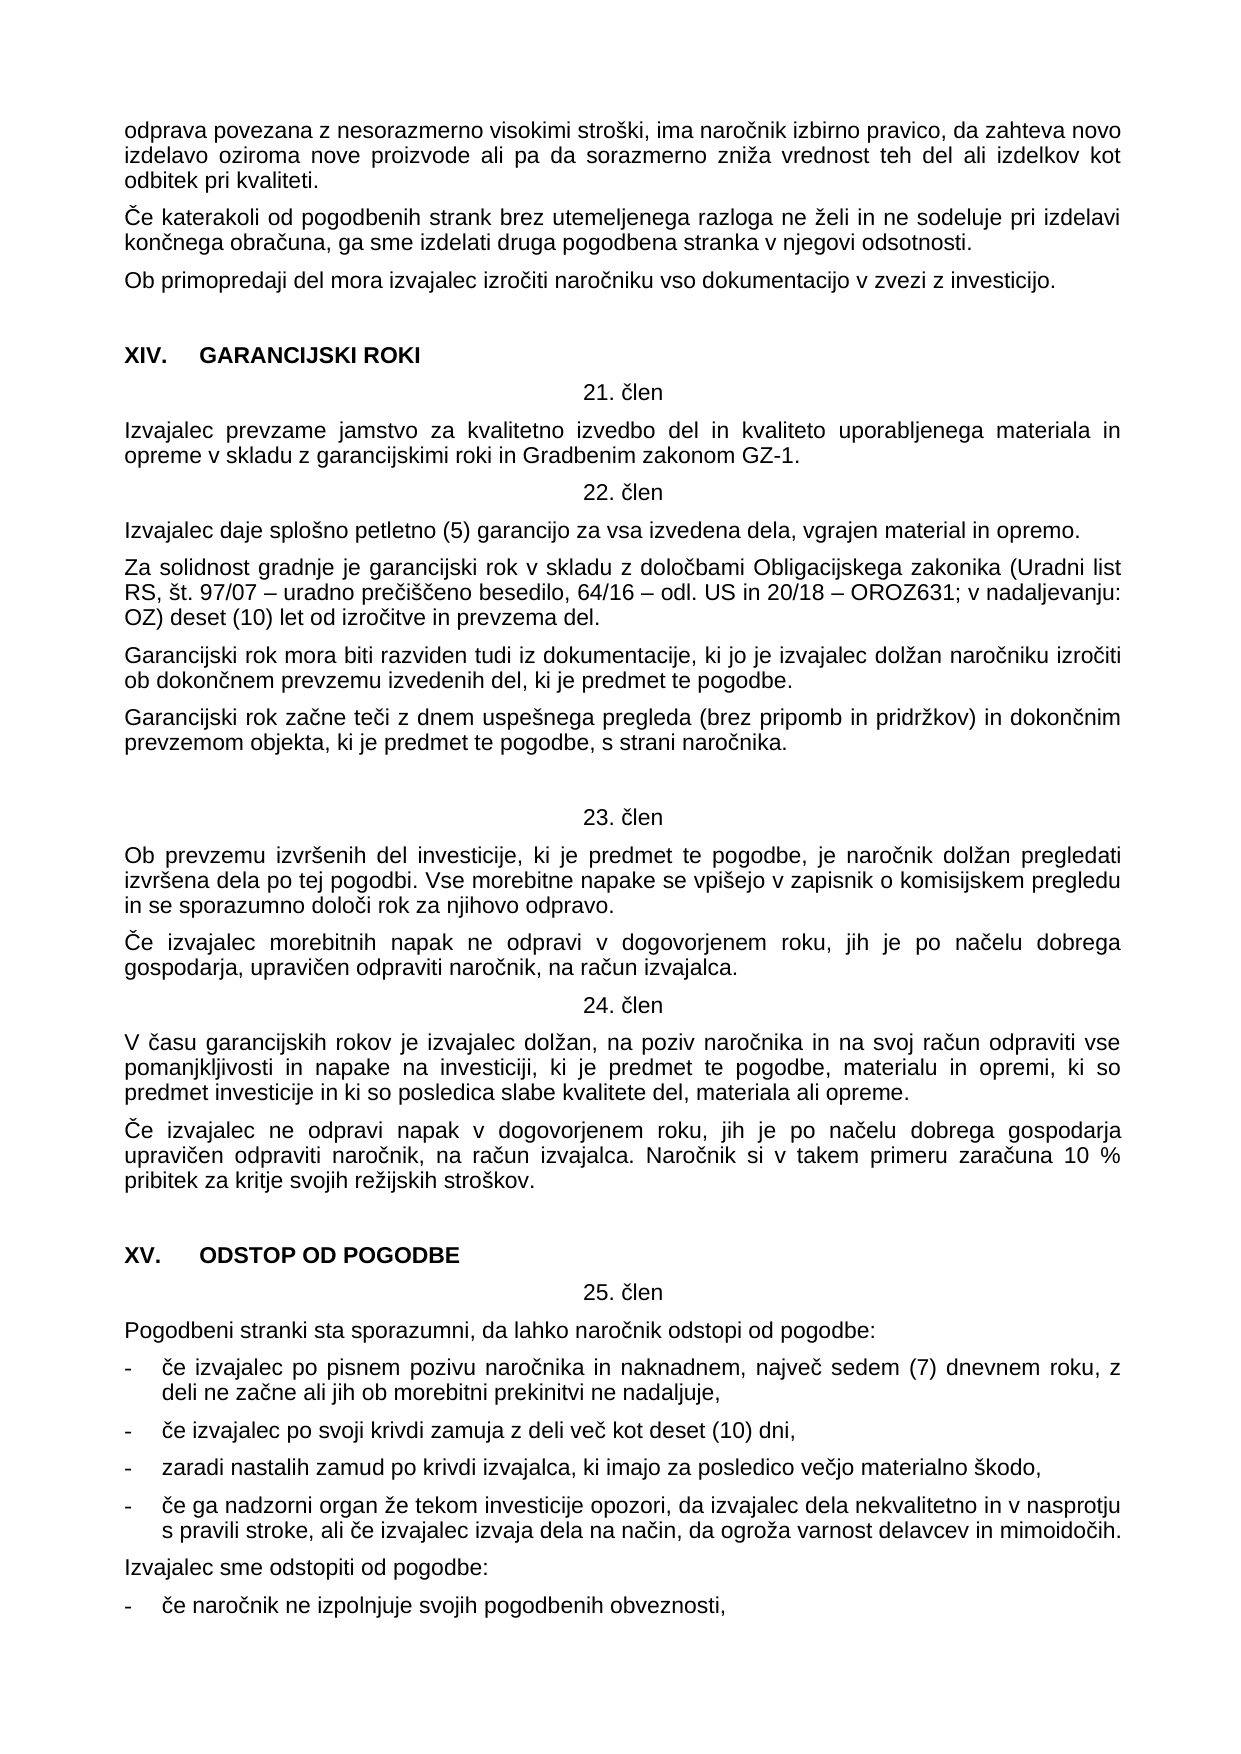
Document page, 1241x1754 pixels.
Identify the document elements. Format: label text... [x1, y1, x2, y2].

list če izvajalec po svoji krivdi zamuja z deli več kot deset (10) dni, [124, 1418, 1122, 1443]
list če naročnik ne izpolnjuje svojih pogodbenih obveznosti, [124, 1593, 1122, 1618]
text V času garancijskih rokov je izvajalec dolžan, na poziv naročnika in na svoj račun odpraviti vse pomanjkljivosti in napake na investiciji, ki je predmet te pogodbe, materialu in opremi, ki so predmet investicije in ki so posledica slabe kvalitete del, materiala ali opreme. [124, 1031, 1122, 1106]
text 24. člen [124, 993, 1122, 1018]
text Za solidnost gradnje je garancijski rok v skladu z določbami Obligacijskega zakonika (Uradni list RS, št. 97/07 – uradno prečiščeno besedilo, 64/16 – odl. US in 20/18 – OROZ631; v nadaljevanju: OZ) deset (10) let od izročitve in prevzema del. [124, 556, 1122, 631]
text Če katerakoli od pogodbenih strank brez utemeljenega razloga ne želi in ne sodeluje pri izdelavi končnega obračuna, ga sme izdelati druga pogodbena stranka v njegovi odsotnosti. [124, 206, 1122, 256]
list zaradi nastalih zamud po krivdi izvajalca, ki imajo za posledico večjo materialno škodo, [124, 1456, 1122, 1481]
text Garancijski rok začne teči z dnem uspešnega pregleda (brez pripomb in pridržkov) in dokončnim prevzemom objekta, ki je predmet te pogodbe, s strani naročnika. [124, 706, 1122, 756]
text Izvajalec daje splošno petletno (5) garancijo za vsa izvedena dela, vgrajen material in opremo. [124, 518, 1122, 543]
text 22. člen [124, 481, 1122, 506]
text Ob prevzemu izvršenih del investicije, ki je predmet te pogodbe, je naročnik dolžan pregledati izvršena dela po tej pogodbi. Vse morebitne napake se vpišejo v zapisnik o komisijskem pregledu in se sporazumno določi rok za njihovo odpravo. [124, 843, 1122, 918]
text Izvajalec sme odstopiti od pogodbe: [124, 1556, 1122, 1581]
list GARANCIJSKI ROKI [124, 343, 1122, 368]
text Izvajalec prevzame jamstvo za kvalitetno izvedbo del in kvaliteto uporabljenega materiala in opreme v skladu z garancijskimi roki in Gradbenim zakonom GZ-1. [124, 418, 1122, 468]
list če ga nadzorni organ že tekom investicije opozori, da izvajalec dela nekvalitetno in v nasprotju s pravili stroke, ali če izvajalec izvaja dela na način, da ogroža varnost delavcev in mimoidočih. [124, 1493, 1122, 1543]
text Če izvajalec ne odpravi napak v dogovorjenem roku, jih je po načelu dobrega gospodarja upravičen odpraviti naročnik, na račun izvajalca. Naročnik si v takem primeru zaračuna 10 % pribitek za kritje svojih režijskih stroškov. [124, 1118, 1122, 1193]
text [124, 118, 1122, 193]
text Pogodbeni stranki sta sporazumni, da lahko naročnik odstopi od pogodbe: [124, 1318, 1122, 1343]
text Ob primopredaji del mora izvajalec izročiti naročniku vso dokumentacijo v zvezi z investicijo. [124, 268, 1122, 293]
list ODSTOP OD POGODBE [124, 1243, 1122, 1268]
text 23. člen [124, 806, 1122, 831]
text Garancijski rok mora biti razviden tudi iz dokumentacije, ki jo je izvajalec dolžan naročniku izročiti ob dokončnem prevzemu izvedenih del, ki je predmet te pogodbe. [124, 643, 1122, 693]
list če izvajalec po pisnem pozivu naročnika in naknadnem, največ sedem (7) dnevnem roku, z deli ne začne ali jih ob morebitni prekinitvi ne nadaljuje, [124, 1356, 1122, 1406]
text Če izvajalec morebitnih napak ne odpravi v dogovorjenem roku, jih je po načelu dobrega gospodarja, upravičen odpraviti naročnik, na račun izvajalca. [124, 931, 1122, 981]
text 21. člen [124, 381, 1122, 406]
text 25. člen [124, 1281, 1122, 1306]
